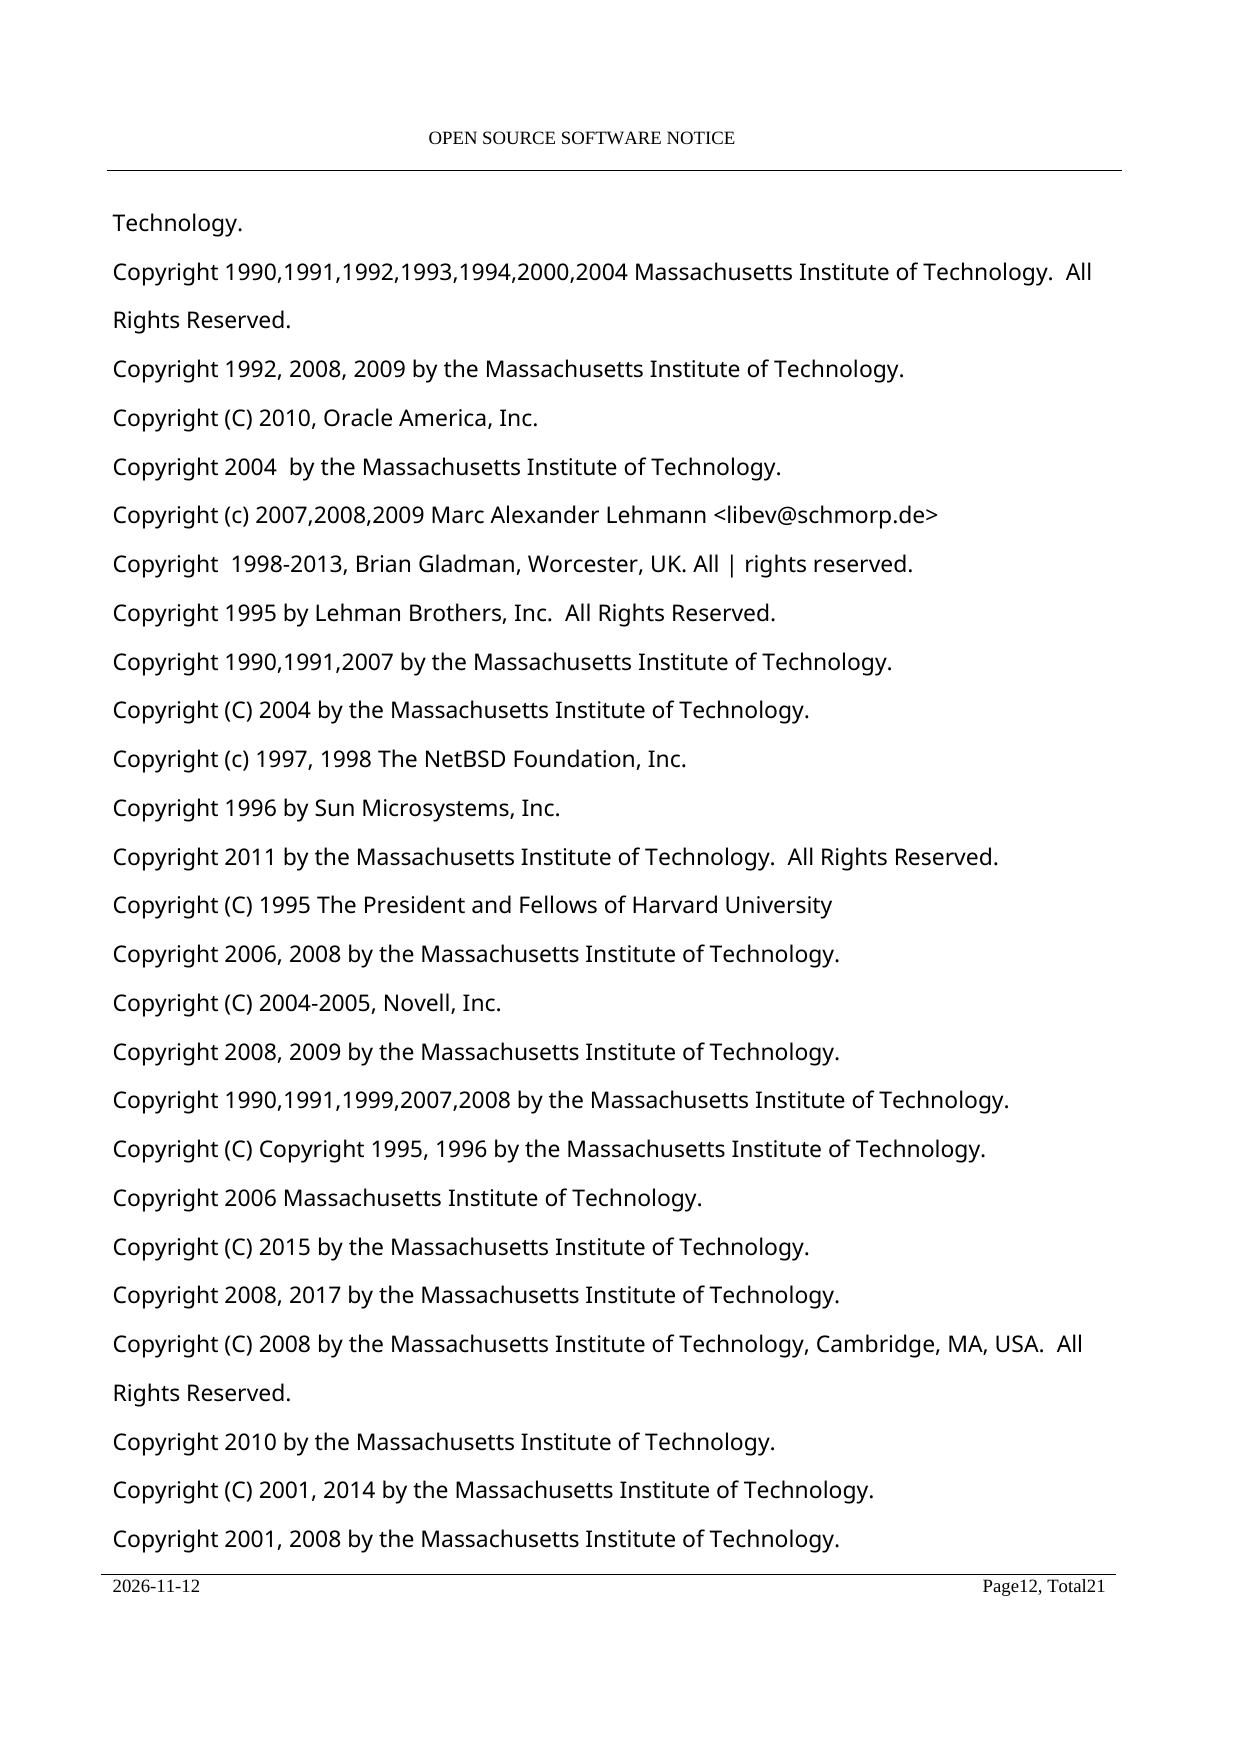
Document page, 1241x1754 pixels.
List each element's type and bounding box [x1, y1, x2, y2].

text [112, 206, 1128, 1555]
